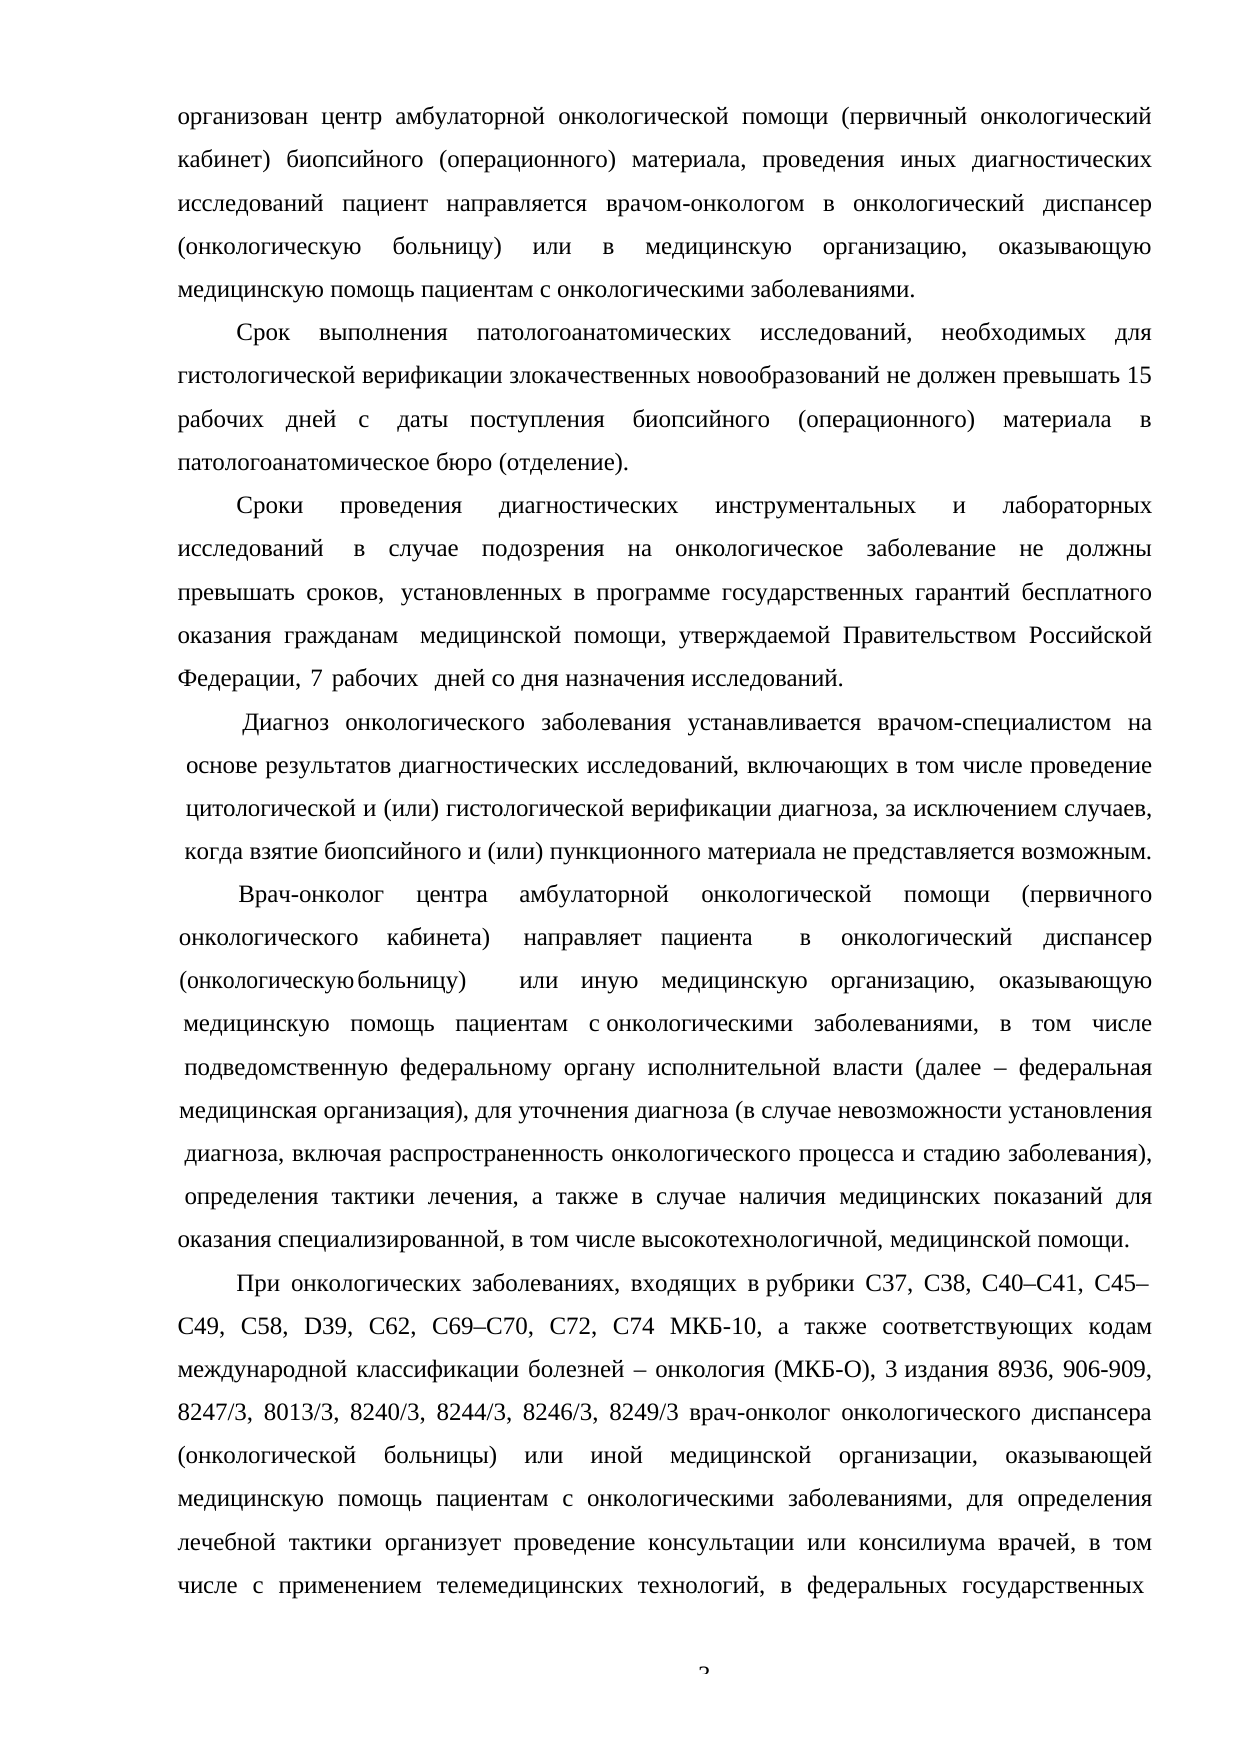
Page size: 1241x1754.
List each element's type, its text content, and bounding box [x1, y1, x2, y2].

text оказания специализированной, в том числе высокотехнологичной, медицинской помощи. При онкологических заболеваниях, входящих в рубрики С37, C38, C40–C41, C45– [177, 1224, 1151, 1296]
text организован центр амбулаторной онкологической помощи (первичный онкологический кабинет) биопсийного (операционного) материала, проведения иных диагностических исследований пациент направляется врачом-онкологом в онкологический диспансер (онкологическую больницу) или в медицинскую организацию, оказывающую медицинскую помощь пациентам с онкологическими заболеваниями. [177, 101, 1152, 303]
text Диагноз онкологического заболевания устанавливается врачом-специалистом на основе результатов диагностических исследований, включающих в том числе проведение цитологической и (или) гистологической верификации диагноза, за исключением случаев, когда взятие биопсийного и (или) пункционного материала не представляется возможным. Врач-онколог центра амбулаторной онкологической помощи (первичного онкологического кабинета) направляет пациента в онкологический диспансер (онкологическую больницу) или иную медицинскую организацию, оказывающую медицинскую помощь пациентам с онкологическими заболеваниями, в том числе подведомственную федеральному органу исполнительной власти (далее – федеральная медицинская организация), для уточнения диагноза (в случае невозможности установления диагноза, включая распространенность онкологического процесса и стадию заболевания), определения тактики лечения, а также в случае наличия медицинских показаний для [177, 707, 1152, 1210]
text C49, С58, D39, C62, C69–C70, С72, C74 МКБ-10, а также соответствующих кодам международной классификации болезней – онкология (МКБ-О), 3 издания 8936, 906-909, 8247/3, 8013/3, 8240/3, 8244/3, 8246/3, 8249/3 врач-онколог онкологического диспансера (онкологической больницы) или иной медицинской организации, оказывающей медицинскую помощь пациентам с онкологическими заболеваниями, для определения лечебной тактики организует проведение консультации или консилиума врачей, в том числе с применением телемедицинских технологий, в федеральных государственных [177, 1311, 1152, 1598]
text Срок выполнения патологоанатомических исследований, необходимых для гистологической верификации злокачественных новообразований не должен превышать 15 рабочих дней с даты поступления биопсийного (операционного) материала в патологоанатомическое бюро (отделение). [177, 317, 1151, 476]
text Сроки проведения диагностических инструментальных и лабораторных исследований в случае подозрения на онкологическое заболевание не должны превышать сроков, установленных в программе государственных гарантий бесплатного оказания гражданам медицинской помощи, утверждаемой Правительством Российской Федерации, 7 рабочих дней со дня назначения исследований. [177, 490, 1152, 692]
